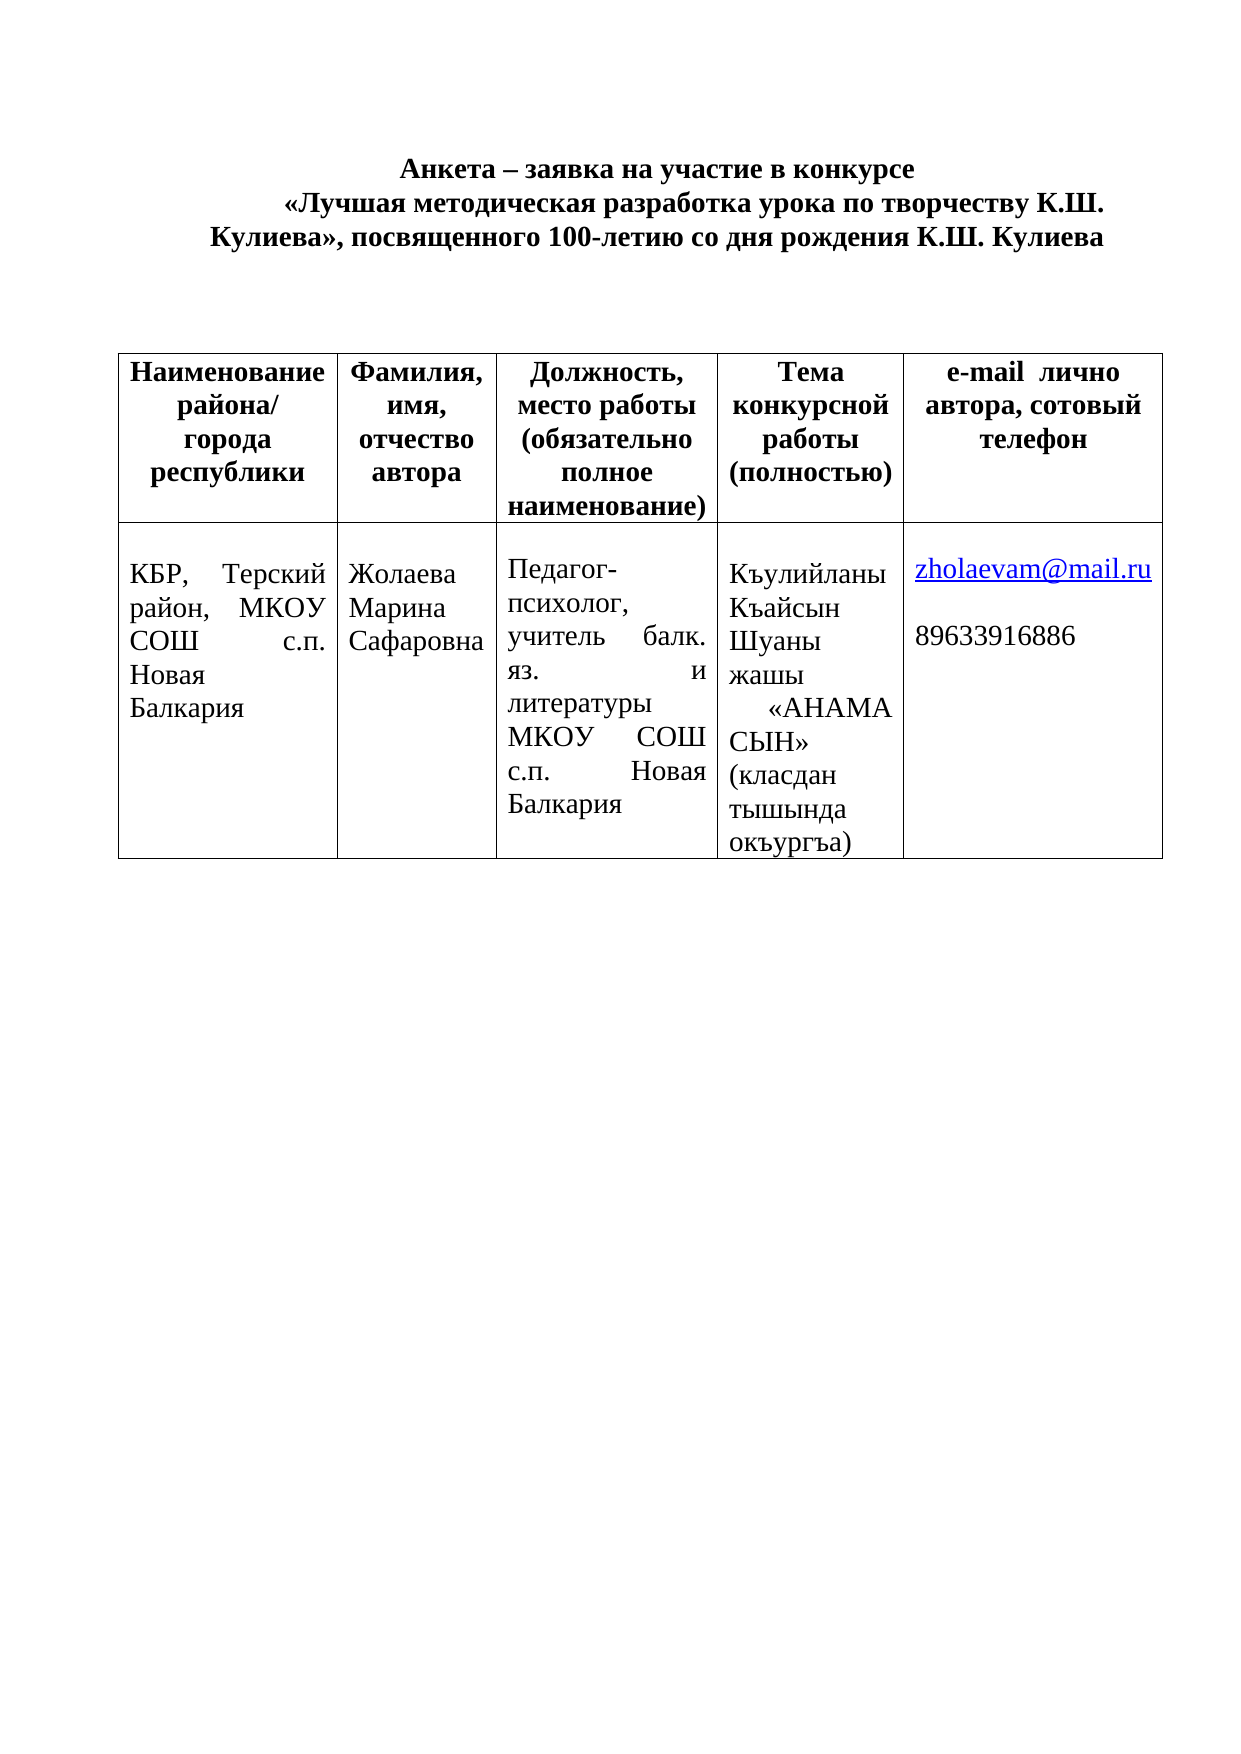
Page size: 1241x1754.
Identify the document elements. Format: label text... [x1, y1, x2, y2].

table_header Тема конкурсной работы (полностью) [718, 354, 903, 522]
table_header e-mail лично автора, сотовый телефон [904, 354, 1162, 522]
table_cell КБР, Терский район, МКОУ СОШ с.п. Новая Балкария [119, 523, 337, 858]
text «Лучшая методическая разработка урока по творчеству К.Ш. Кулиева», посвященного 100-летию со дня рождения К.Ш. Кулиева [162, 185, 1152, 252]
table_header Должность, место работы (обязательно полное наименование) [497, 354, 717, 522]
table_header Наименование района/ города республики [119, 354, 337, 522]
table_header Фамилия, имя, отчество автора [338, 354, 496, 522]
table_cell Педагог-психолог, учитель балк. яз. и литературы МКОУ СОШ с.п. Новая Балкария [497, 523, 717, 858]
table_cell Къулийланы Къайсын Шуаны жашы «АНАМА СЫН» (класдан тышында окъургъа) [718, 523, 903, 858]
table_cell zholaevam@mail.ru 89633916886 [904, 523, 1162, 858]
text Анкета – заявка на участие в конкурсе [162, 152, 1152, 185]
table_cell Жолаева Марина Сафаровна [338, 523, 496, 858]
